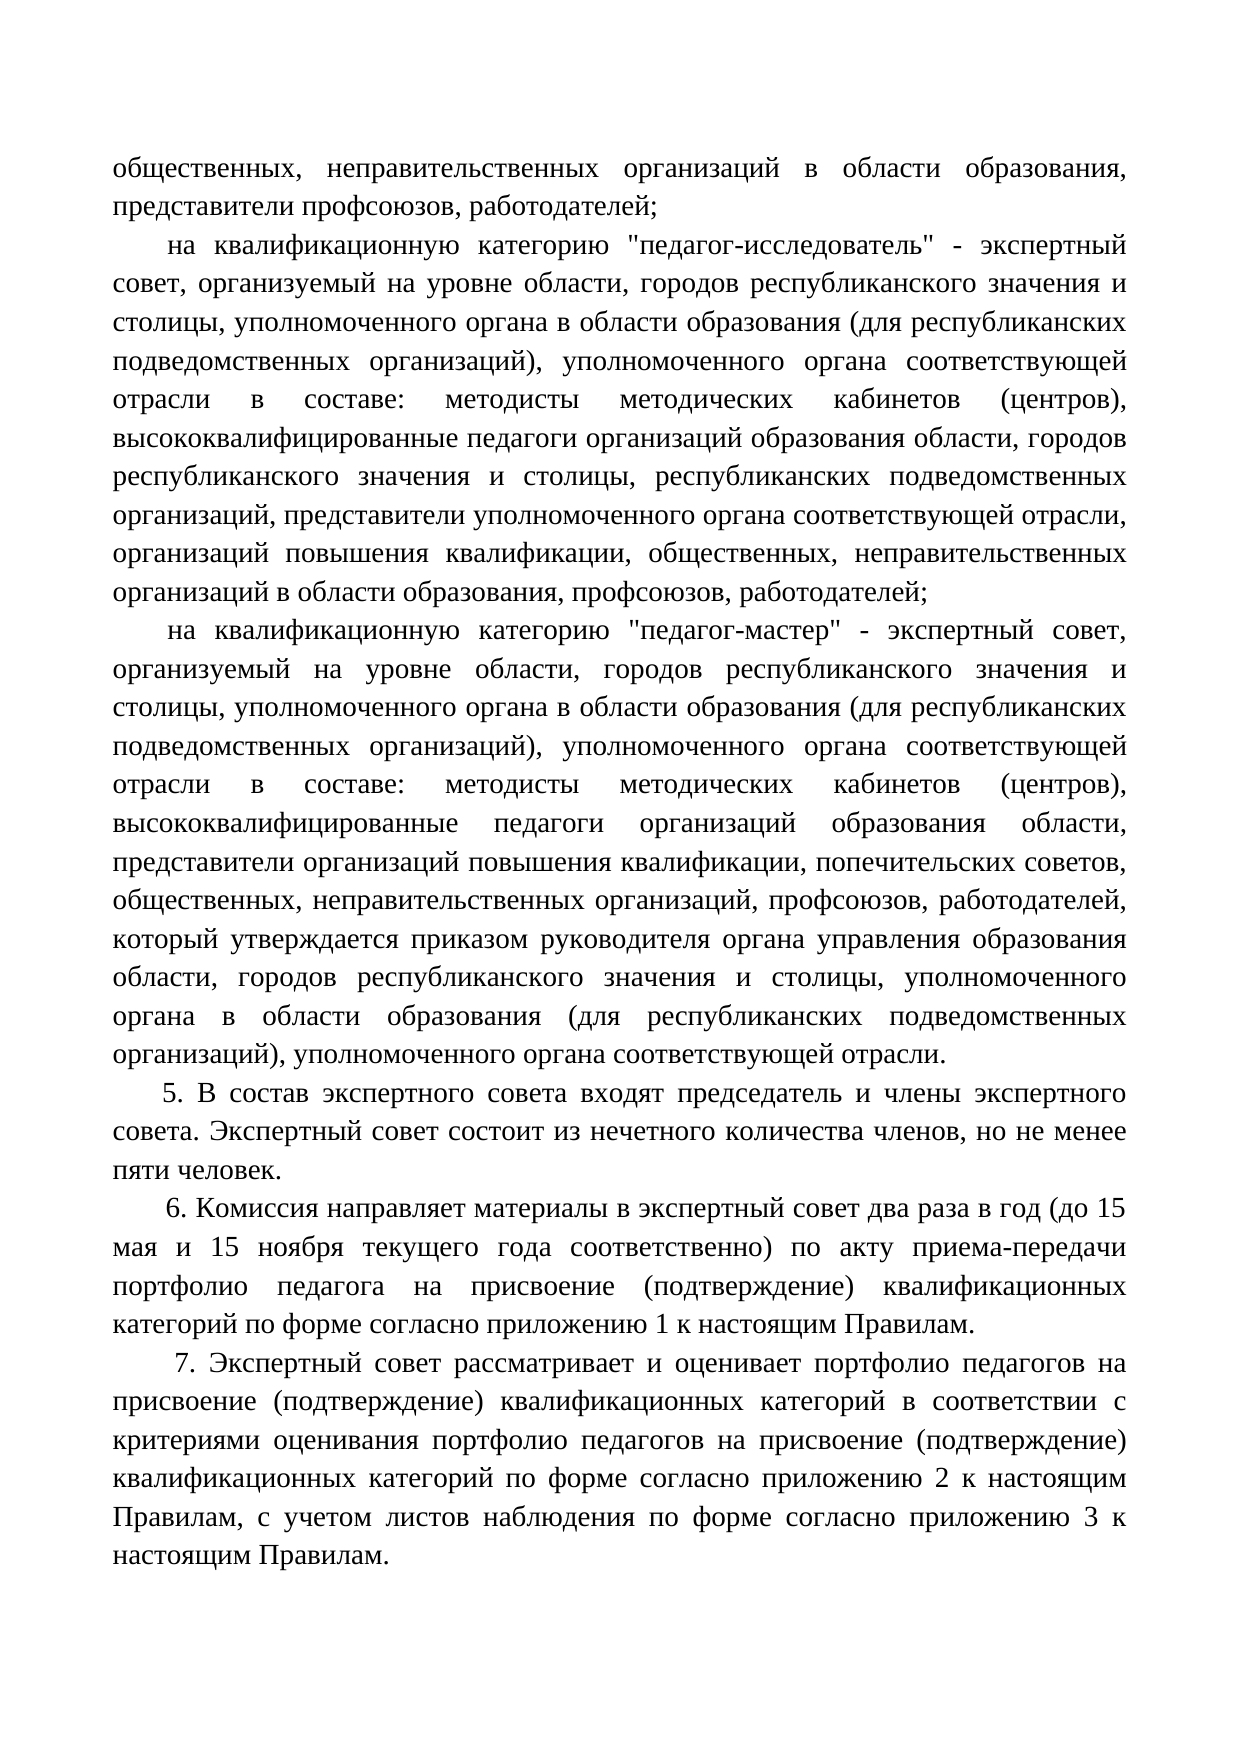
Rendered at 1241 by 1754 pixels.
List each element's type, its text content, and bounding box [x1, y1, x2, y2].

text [112, 150, 1128, 222]
text 5. В состав экспертного совета входят председатель и члены экспертного совета. Экспертный совет состоит из нечетного количества членов, но не менее пяти человек. [112, 1075, 1128, 1186]
text на квалификационную категорию "педагог-мастер" - экспертный совет, организуемый на уровне области, городов республиканского значения и столицы, уполномоченного органа в области образования (для республиканских подведомственных организаций), уполномоченного органа соответствующей отрасли в составе: методисты методических кабинетов (центров), высококвалифицированные педагоги организаций образования области, представители организаций повышения квалификации, попечительских советов, общественных, неправительственных организаций, профсоюзов, работодателей, который утверждается приказом руководителя органа управления образования области, городов республиканского значения и столицы, уполномоченного органа в области образования (для республиканских подведомственных организаций), уполномоченного органа соответствующей отрасли. [112, 612, 1128, 1070]
text на квалификационную категорию "педагог-исследователь" - экспертный совет, организуемый на уровне области, городов республиканского значения и столицы, уполномоченного органа в области образования (для республиканских подведомственных организаций), уполномоченного органа соответствующей отрасли в составе: методисты методических кабинетов (центров), высококвалифицированные педагоги организаций образования области, городов республиканского значения и столицы, республиканских подведомственных организаций, представители уполномоченного органа соответствующей отрасли, организаций повышения квалификации, общественных, неправительственных организаций в области образования, профсоюзов, работодателей; [112, 227, 1128, 607]
text 7. Экспертный совет рассматривает и оценивает портфолио педагогов на присвоение (подтверждение) квалификационных категорий в соответствии с критериями оценивания портфолио педагогов на присвоение (подтверждение) квалификационных категорий по форме согласно приложению 2 к настоящим Правилам, с учетом листов наблюдения по форме согласно приложению 3 к настоящим Правилам. [112, 1345, 1128, 1571]
text 6. Комиссия направляет материалы в экспертный совет два раза в год (до 15 мая и 15 ноября текущего года соответственно) по акту приема-передачи портфолио педагога на присвоение (подтверждение) квалификационных категорий по форме согласно приложению 1 к настоящим Правилам. [112, 1191, 1128, 1340]
